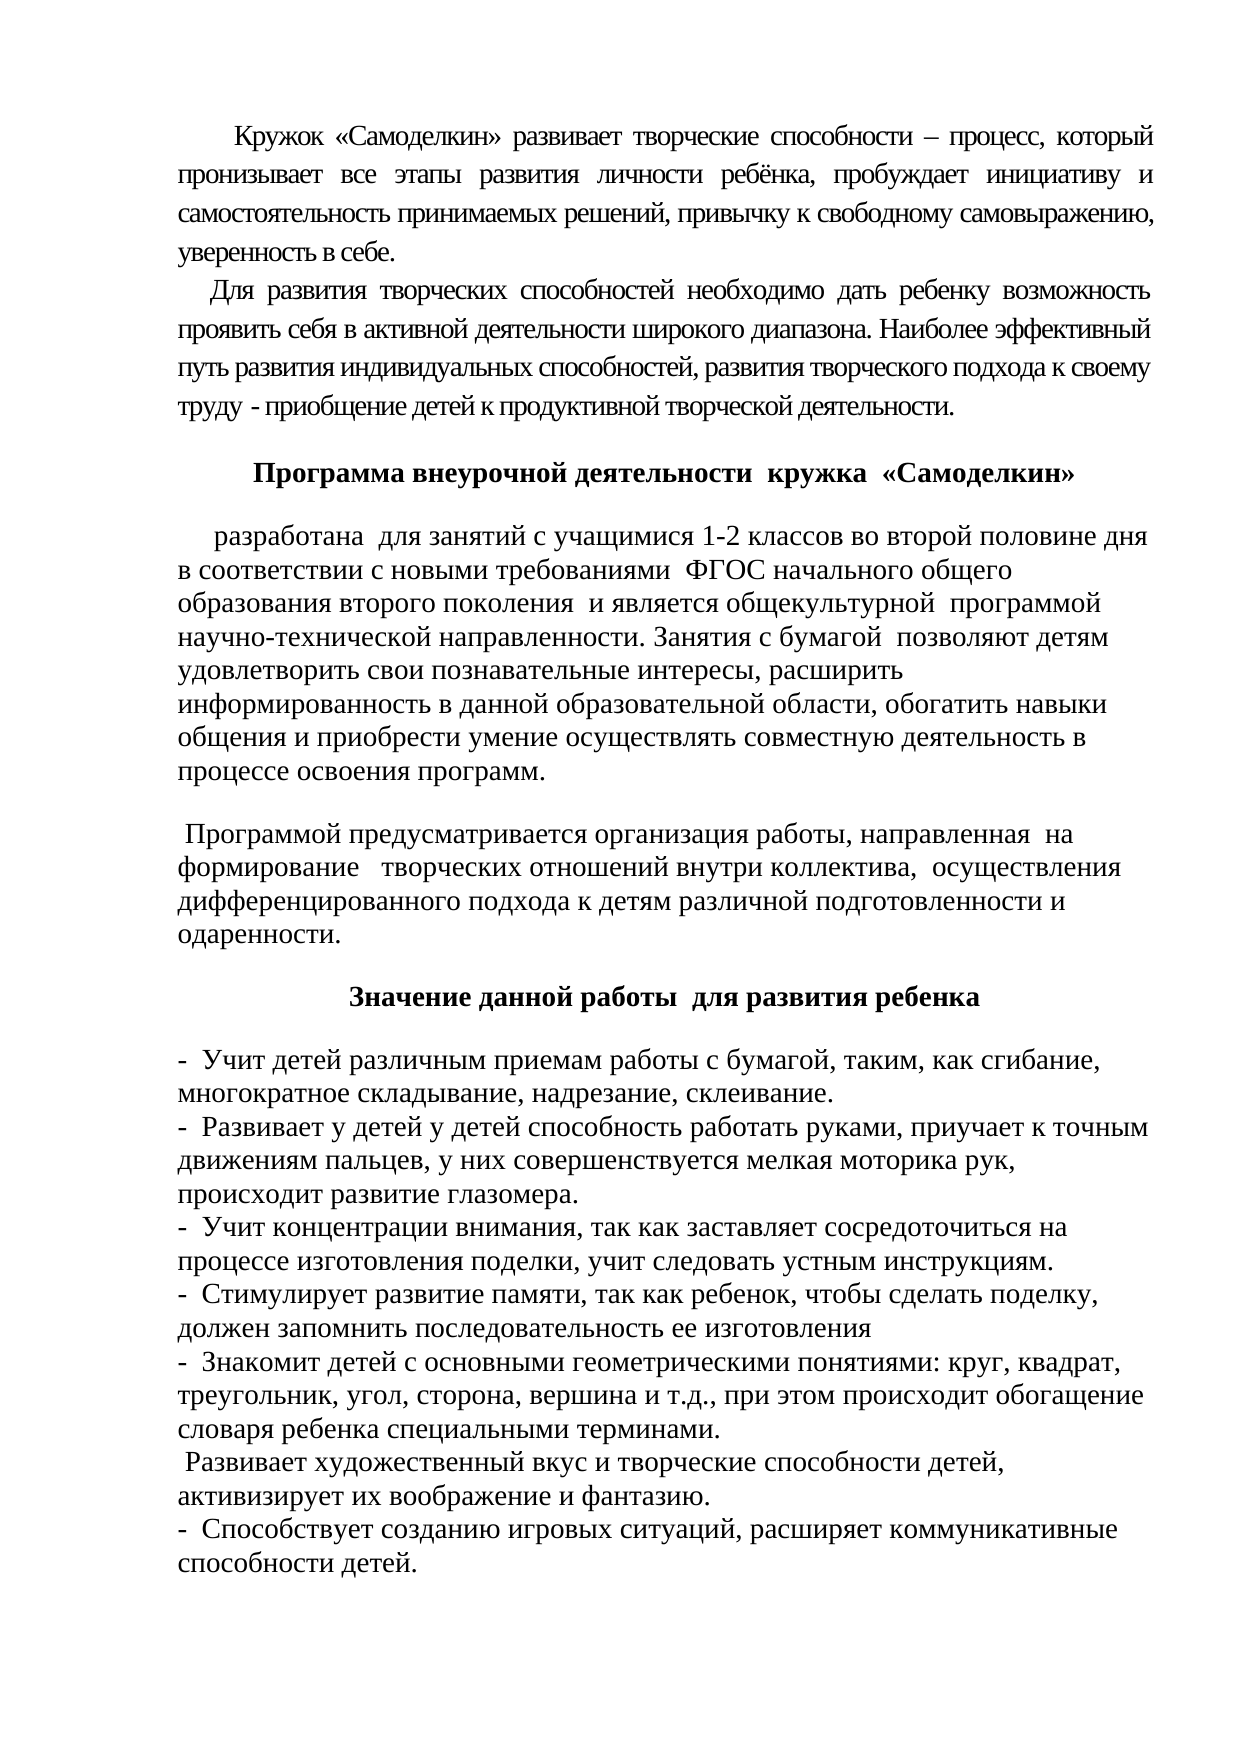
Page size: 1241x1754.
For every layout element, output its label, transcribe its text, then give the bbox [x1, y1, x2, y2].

text Программой предусматривается организация работы, направленная на формирование творческих отношений внутри коллектива, осуществления дифференцированного подхода к детям различной подготовленности и одаренности. [177, 816, 1152, 950]
text - Стимулирует развитие памяти, так как ребенок, чтобы сделать поделку, должен запомнить последовательность ее изготовления [177, 1277, 1152, 1344]
text Программа внеурочной деятельности кружка «Самоделкин» [177, 456, 1152, 489]
text - Учит детей различным приемам работы с бумагой, таким, как сгибание, многократное складывание, надрезание, склеивание. [177, 1042, 1152, 1109]
text - Знакомит детей с основными геометрическими понятиями: круг, квадрат, треугольник, угол, сторона, вершина и т.д., при этом происходит обогащение словаря ребенка специальными терминами. [177, 1344, 1152, 1444]
text - Способствует созданию игровых ситуаций, расширяет коммуникативные способности детей. [177, 1511, 1152, 1578]
text Значение данной работы для развития ребенка [177, 979, 1152, 1013]
text - Развивает у детей у детей способность работать руками, приучает к точным движениям пальцев, у них совершенствуется мелкая моторика рук, происходит развитие глазомера. [177, 1109, 1152, 1209]
text Кружок «Самоделкин» развивает творческие способности – процесс, который пронизывает все этапы развития личности ребёнка, пробуждает инициативу и самостоятельность принимаемых решений, привычку к свободному самовыражению, уверенность в себе. [177, 118, 1154, 267]
text Для развития творческих способностей необходимо дать ребенку возможность проявить себя в активной деятельности широкого диапазона. Наиболее эффективный путь развития индивидуальных способностей, развития творческого подхода к своему труду - приобщение детей к продуктивной творческой деятельности. [177, 272, 1152, 421]
text - Учит концентрации внимания, так как заставляет сосредоточиться на процессе изготовления поделки, учит следовать устным инструкциям. [177, 1209, 1152, 1277]
text разработана для занятий с учащимися 1-2 классов во второй половине дня в соответствии с новыми требованиями ФГОС начального общего образования второго поколения и является общекультурной программой научно-технической направленности. Занятия с бумагой позволяют детям удовлетворить свои познавательные интересы, расширить информированность в данной образовательной области, обогатить навыки общения и приобрести умение осуществлять совместную деятельность в процессе освоения программ. [177, 518, 1152, 787]
text Развивает художественный вкус и творческие способности детей, активизирует их воображение и фантазию. [177, 1444, 1152, 1511]
